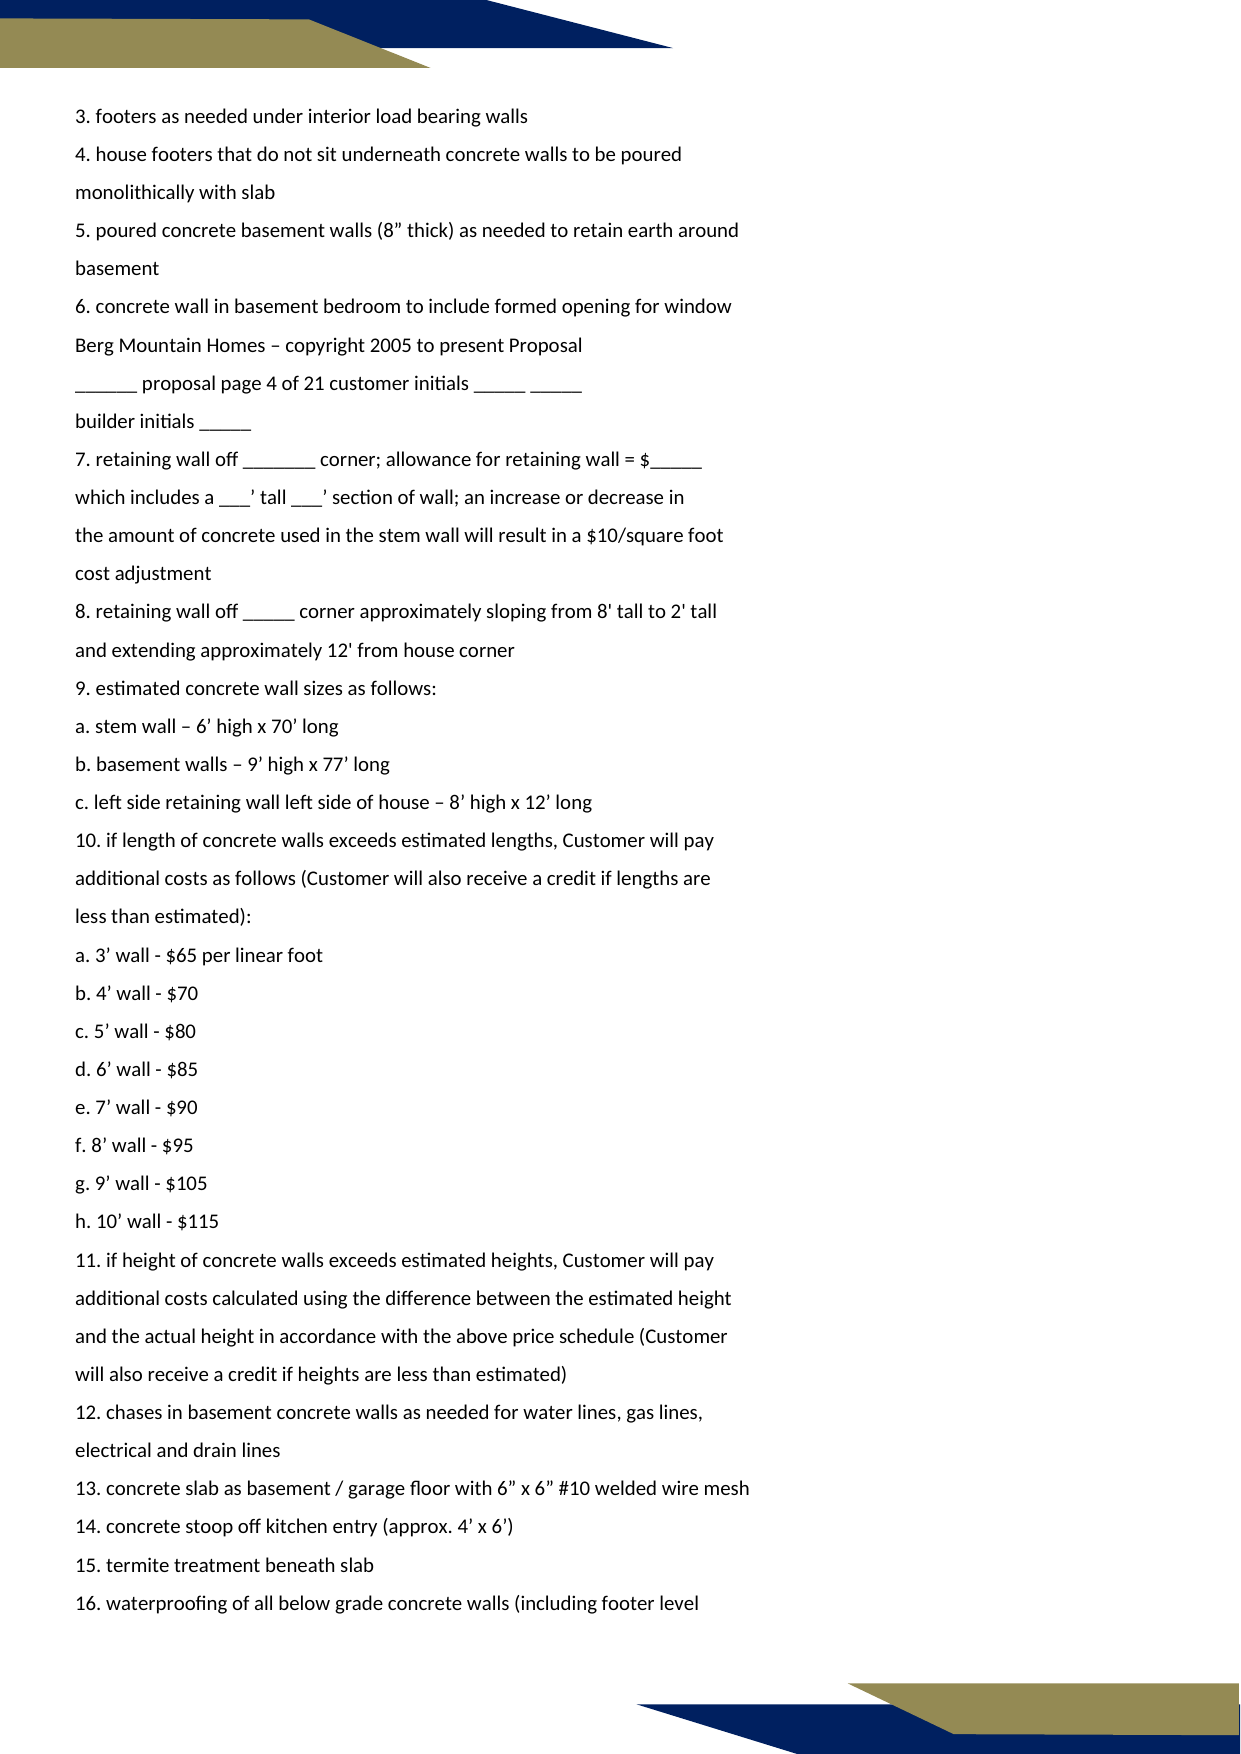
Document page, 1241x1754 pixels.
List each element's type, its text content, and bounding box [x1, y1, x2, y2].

text 14. concrete stoop off kitchen entry (approx. 4’ x 6’) [75, 1514, 1165, 1539]
text b. basement walls – 9’ high x 77’ long [75, 751, 1165, 777]
text d. 6’ wall - $85 [75, 1056, 1165, 1082]
text b. 4’ wall - $70 [75, 980, 1165, 1005]
text g. 9’ wall - $105 [75, 1171, 1165, 1196]
text Berg Mountain Homes – copyright 2005 to present Proposal [75, 332, 1165, 357]
text 10. if length of concrete walls exceeds estimated lengths, Customer will pay [75, 827, 1165, 853]
text less than estimated): [75, 904, 1165, 929]
text additional costs calculated using the difference between the estimated height [75, 1285, 1165, 1310]
text 7. retaining wall off _______ corner; allowance for retaining wall = $_____ [75, 446, 1165, 472]
text a. 3’ wall - $65 per linear foot [75, 942, 1165, 967]
text 4. house footers that do not sit underneath concrete walls to be poured [75, 141, 1165, 167]
text h. 10’ wall - $115 [75, 1209, 1165, 1234]
text 6. concrete wall in basement bedroom to include formed opening for window [75, 294, 1165, 319]
text 9. estimated concrete wall sizes as follows: [75, 675, 1165, 700]
text e. 7’ wall - $90 [75, 1094, 1165, 1120]
text 5. poured concrete basement walls (8” thick) as needed to retain earth around [75, 217, 1165, 243]
text 12. chases in basement concrete walls as needed for water lines, gas lines, [75, 1399, 1165, 1425]
text ______ proposal page 4 of 21 customer initials _____ _____ [75, 370, 1165, 395]
text f. 8’ wall - $95 [75, 1132, 1165, 1158]
text 13. concrete slab as basement / garage floor with 6” x 6” #10 welded wire mesh [75, 1476, 1165, 1501]
text 3. footers as needed under interior load bearing walls [75, 103, 1165, 128]
text builder initials _____ [75, 408, 1165, 433]
text basement [75, 256, 1165, 281]
text cost adjustment [75, 561, 1165, 586]
text and extending approximately 12' from house corner [75, 637, 1165, 662]
text the amount of concrete used in the stem wall will result in a $10/square foot [75, 522, 1165, 548]
text 15. termite treatment beneath slab [75, 1552, 1165, 1577]
text which includes a ___’ tall ___’ section of wall; an increase or decrease in [75, 484, 1165, 510]
text a. stem wall – 6’ high x 70’ long [75, 713, 1165, 738]
text additional costs as follows (Customer will also receive a credit if lengths are [75, 866, 1165, 891]
text 11. if height of concrete walls exceeds estimated heights, Customer will pay [75, 1247, 1165, 1272]
text will also receive a credit if heights are less than estimated) [75, 1361, 1165, 1387]
text 8. retaining wall off _____ corner approximately sloping from 8' tall to 2' tall [75, 599, 1165, 624]
text c. left side retaining wall left side of house – 8’ high x 12’ long [75, 789, 1165, 815]
text and the actual height in accordance with the above price schedule (Customer [75, 1323, 1165, 1348]
text 16. waterproofing of all below grade concrete walls (including footer level [75, 1590, 1165, 1615]
text electrical and drain lines [75, 1437, 1165, 1463]
text c. 5’ wall - $80 [75, 1018, 1165, 1043]
text monolithically with slab [75, 179, 1165, 205]
